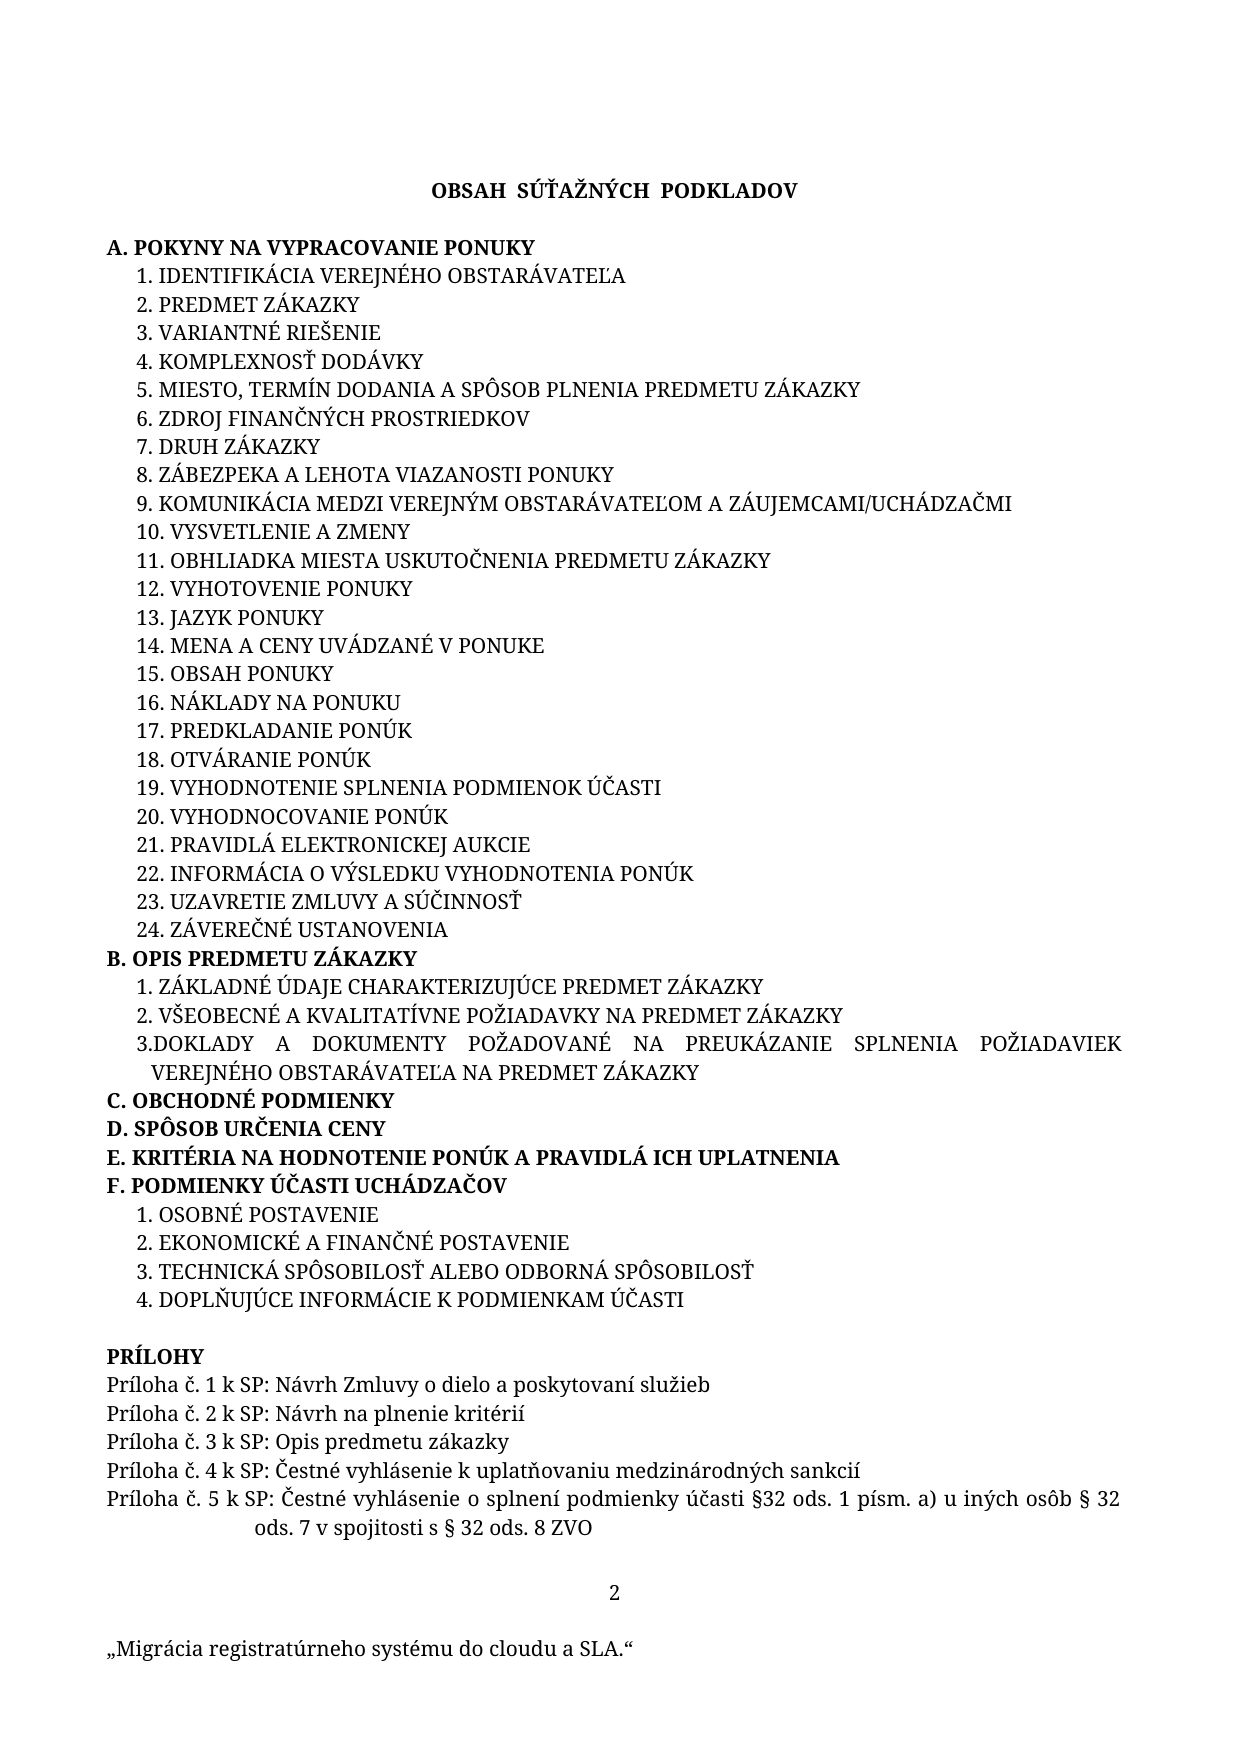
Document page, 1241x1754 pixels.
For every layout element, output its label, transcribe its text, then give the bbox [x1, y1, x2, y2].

text 8. ZÁBEZPEKA A LEHOTA VIAZANOSTI PONUKY [136, 461, 1122, 489]
text A. POKYNY NA VYPRACOVANIE PONUKY [106, 233, 1122, 261]
text 3. TECHNICKÁ SPÔSOBILOSŤ ALEBO ODBORNÁ SPÔSOBILOSŤ [136, 1257, 1122, 1285]
text 24. ZÁVEREČNÉ USTANOVENIA [136, 916, 1122, 944]
text 3. VARIANTNÉ RIEŠENIE [136, 318, 1122, 347]
text 12. VYHOTOVENIE PONUKY [136, 574, 1122, 603]
list Príloha č. 5 k SP: Čestné vyhlásenie o splnení podmienky účasti §32 ods. 1 písm. a) u iných osôb § 32 ods. 7 v spojitosti s § 32 ods. 8 ZVO [106, 1484, 1122, 1541]
text 10. VYSVETLENIE A ZMENY [136, 517, 1122, 546]
text 21. PRAVIDLÁ ELEKTRONICKEJ AUKCIE [136, 830, 1122, 859]
text 11. OBHLIADKA MIESTA USKUTOČNENIA PREDMETU ZÁKAZKY [136, 546, 1122, 574]
text 16. NÁKLADY NA PONUKU [136, 688, 1122, 716]
text 2. PREDMET ZÁKAZKY [136, 290, 1122, 318]
text Príloha č. 2 k SP: Návrh na plnenie kritérií [106, 1399, 1122, 1427]
text 15. OBSAH PONUKY [136, 659, 1122, 688]
text F. PODMIENKY ÚČASTI UCHÁDZAČOV [106, 1171, 1122, 1200]
text B. OPIS PREDMETU ZÁKAZKY [106, 944, 1122, 972]
text 4. KOMPLEXNOSŤ DODÁVKY [136, 347, 1122, 375]
text 9. KOMUNIKÁCIA MEDZI VEREJNÝM OBSTARÁVATEĽOM A ZÁUJEMCAMI/UCHÁDZAČMI [136, 489, 1122, 517]
text 6. ZDROJ FINANČNÝCH PROSTRIEDKOV [136, 404, 1122, 432]
text 2. VŠEOBECNÉ A KVALITATÍVNE POŽIADAVKY NA PREDMET ZÁKAZKY [136, 1001, 1122, 1029]
text 13. JAZYK PONUKY [136, 603, 1122, 631]
text C. OBCHODNÉ PODMIENKY [106, 1086, 1122, 1114]
list Príloha č. 4 k SP: Čestné vyhlásenie k uplatňovaniu medzinárodných sankcií [106, 1456, 1122, 1484]
text 23. UZAVRETIE ZMLUVY A SÚČINNOSŤ [136, 887, 1122, 916]
text 22. INFORMÁCIA O VÝSLEDKU VYHODNOTENIA PONÚK [136, 859, 1122, 887]
text 7. DRUH ZÁKAZKY [136, 432, 1122, 461]
text E. KRITÉRIA NA HODNOTENIE PONÚK A PRAVIDLÁ ICH UPLATNENIA [106, 1143, 1122, 1171]
text 17. PREDKLADANIE PONÚK [136, 716, 1122, 745]
list Príloha č. 3 k SP: Opis predmetu zákazky [106, 1427, 1122, 1456]
text 4. DOPLŇUJÚCE INFORMÁCIE K PODMIENKAM ÚČASTI [136, 1285, 1122, 1314]
text 3.DOKLADY A DOKUMENTY POŽADOVANÉ NA PREUKÁZANIE SPLNENIA POŽIADAVIEK VEREJNÉHO OBSTARÁVATEĽA NA PREDMET ZÁKAZKY [136, 1029, 1122, 1086]
text 18. OTVÁRANIE PONÚK [136, 745, 1122, 773]
text 20. VYHODNOCOVANIE PONÚK [136, 802, 1122, 830]
text 14. MENA A CENY UVÁDZANÉ V PONUKE [136, 631, 1122, 659]
text 1. ZÁKLADNÉ ÚDAJE CHARAKTERIZUJÚCE PREDMET ZÁKAZKY [136, 972, 1122, 1001]
text 2. EKONOMICKÉ A FINANČNÉ POSTAVENIE [136, 1228, 1122, 1257]
text Príloha č. 1 k SP: Návrh Zmluvy o dielo a poskytovaní služieb [106, 1371, 1122, 1399]
text OBSAH SÚŤAŽNÝCH PODKLADOV [106, 176, 1122, 204]
text D. SPÔSOB URČENIA CENY [106, 1114, 1122, 1143]
text 5. MIESTO, TERMÍN DODANIA A SPÔSOB PLNENIA PREDMETU ZÁKAZKY [136, 375, 1122, 404]
text 19. VYHODNOTENIE SPLNENIA PODMIENOK ÚČASTI [136, 773, 1122, 802]
text 1. OSOBNÉ POSTAVENIE [136, 1200, 1122, 1228]
text 1. IDENTIFIKÁCIA VEREJNÉHO OBSTARÁVATEĽA [136, 261, 1122, 290]
text PRÍLOHY [106, 1342, 1122, 1371]
